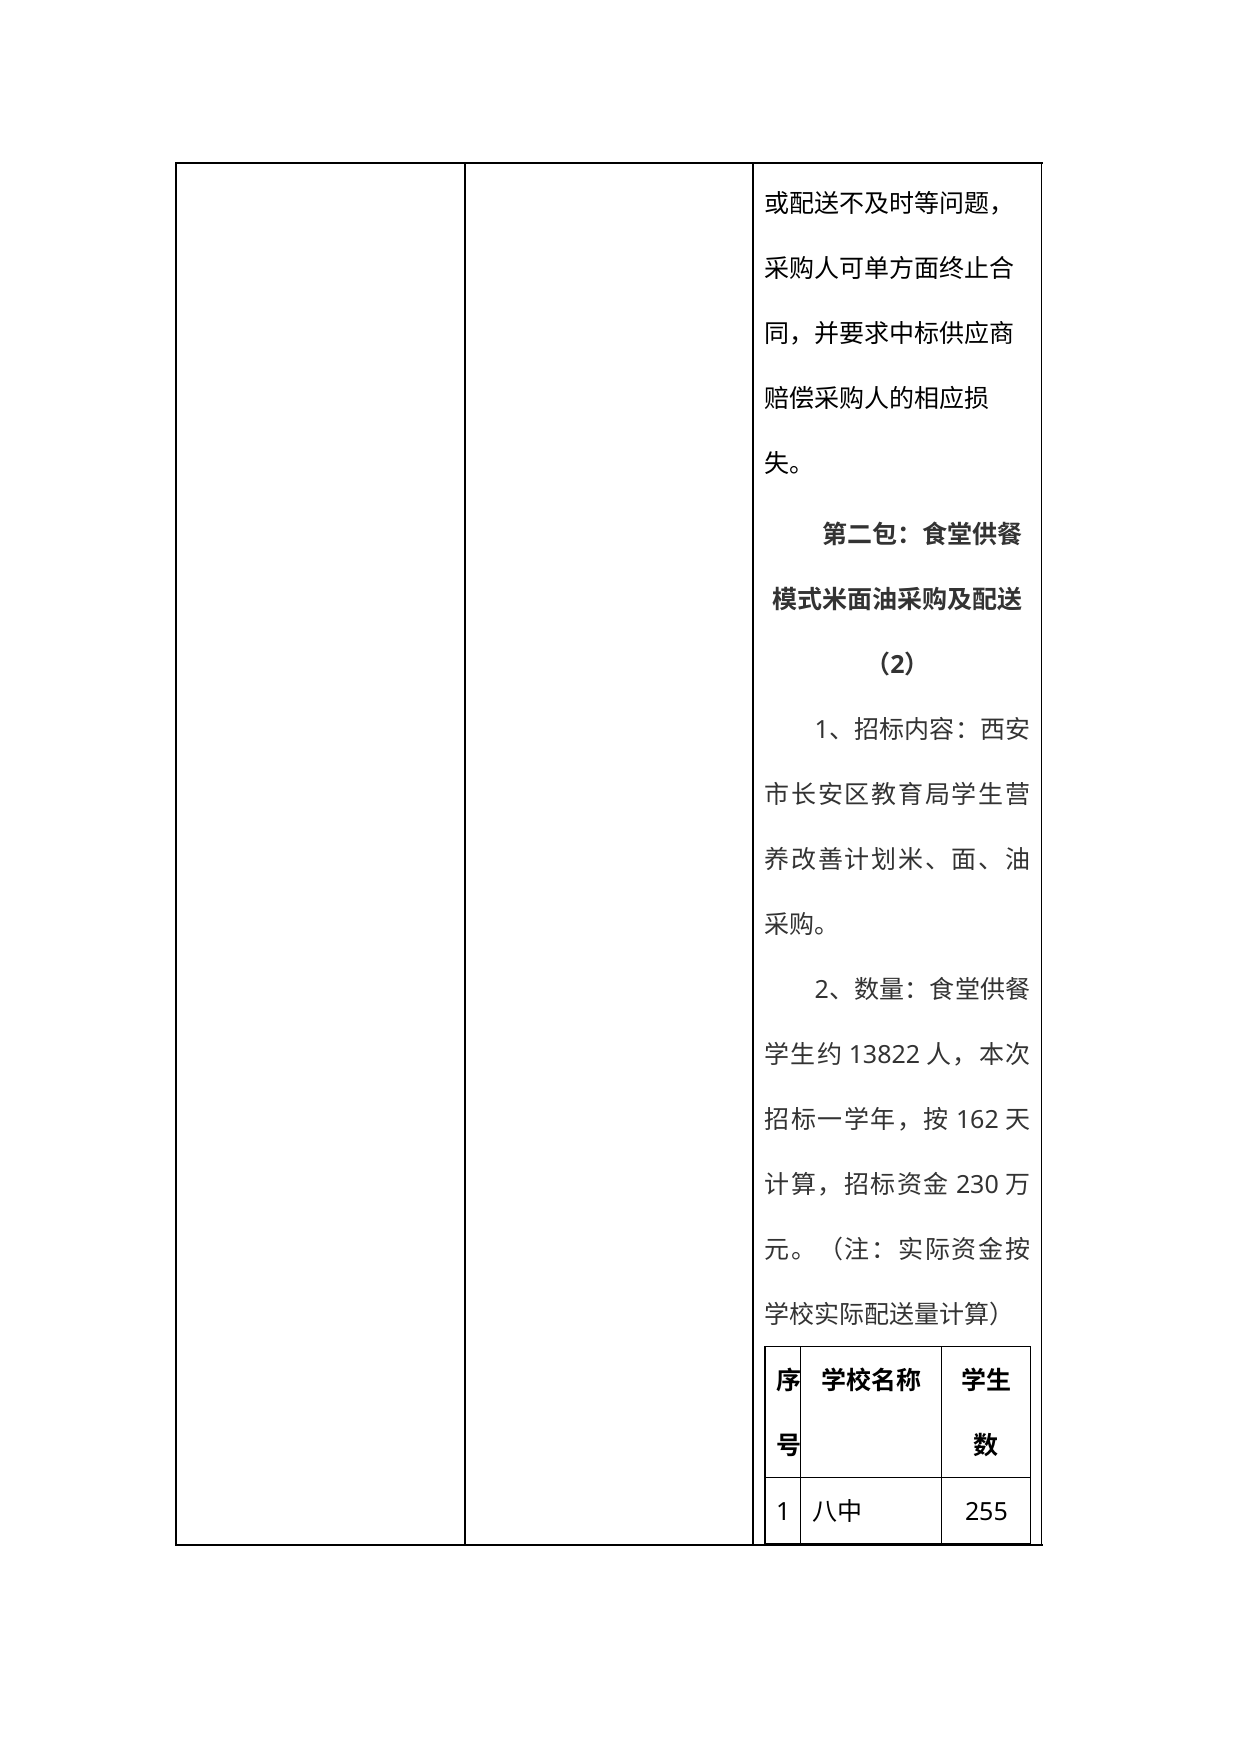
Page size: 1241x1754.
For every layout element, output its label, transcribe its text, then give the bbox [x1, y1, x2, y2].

table_cell [466, 164, 752, 1544]
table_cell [754, 164, 1041, 1544]
table_cell 1 [177, 164, 464, 1544]
